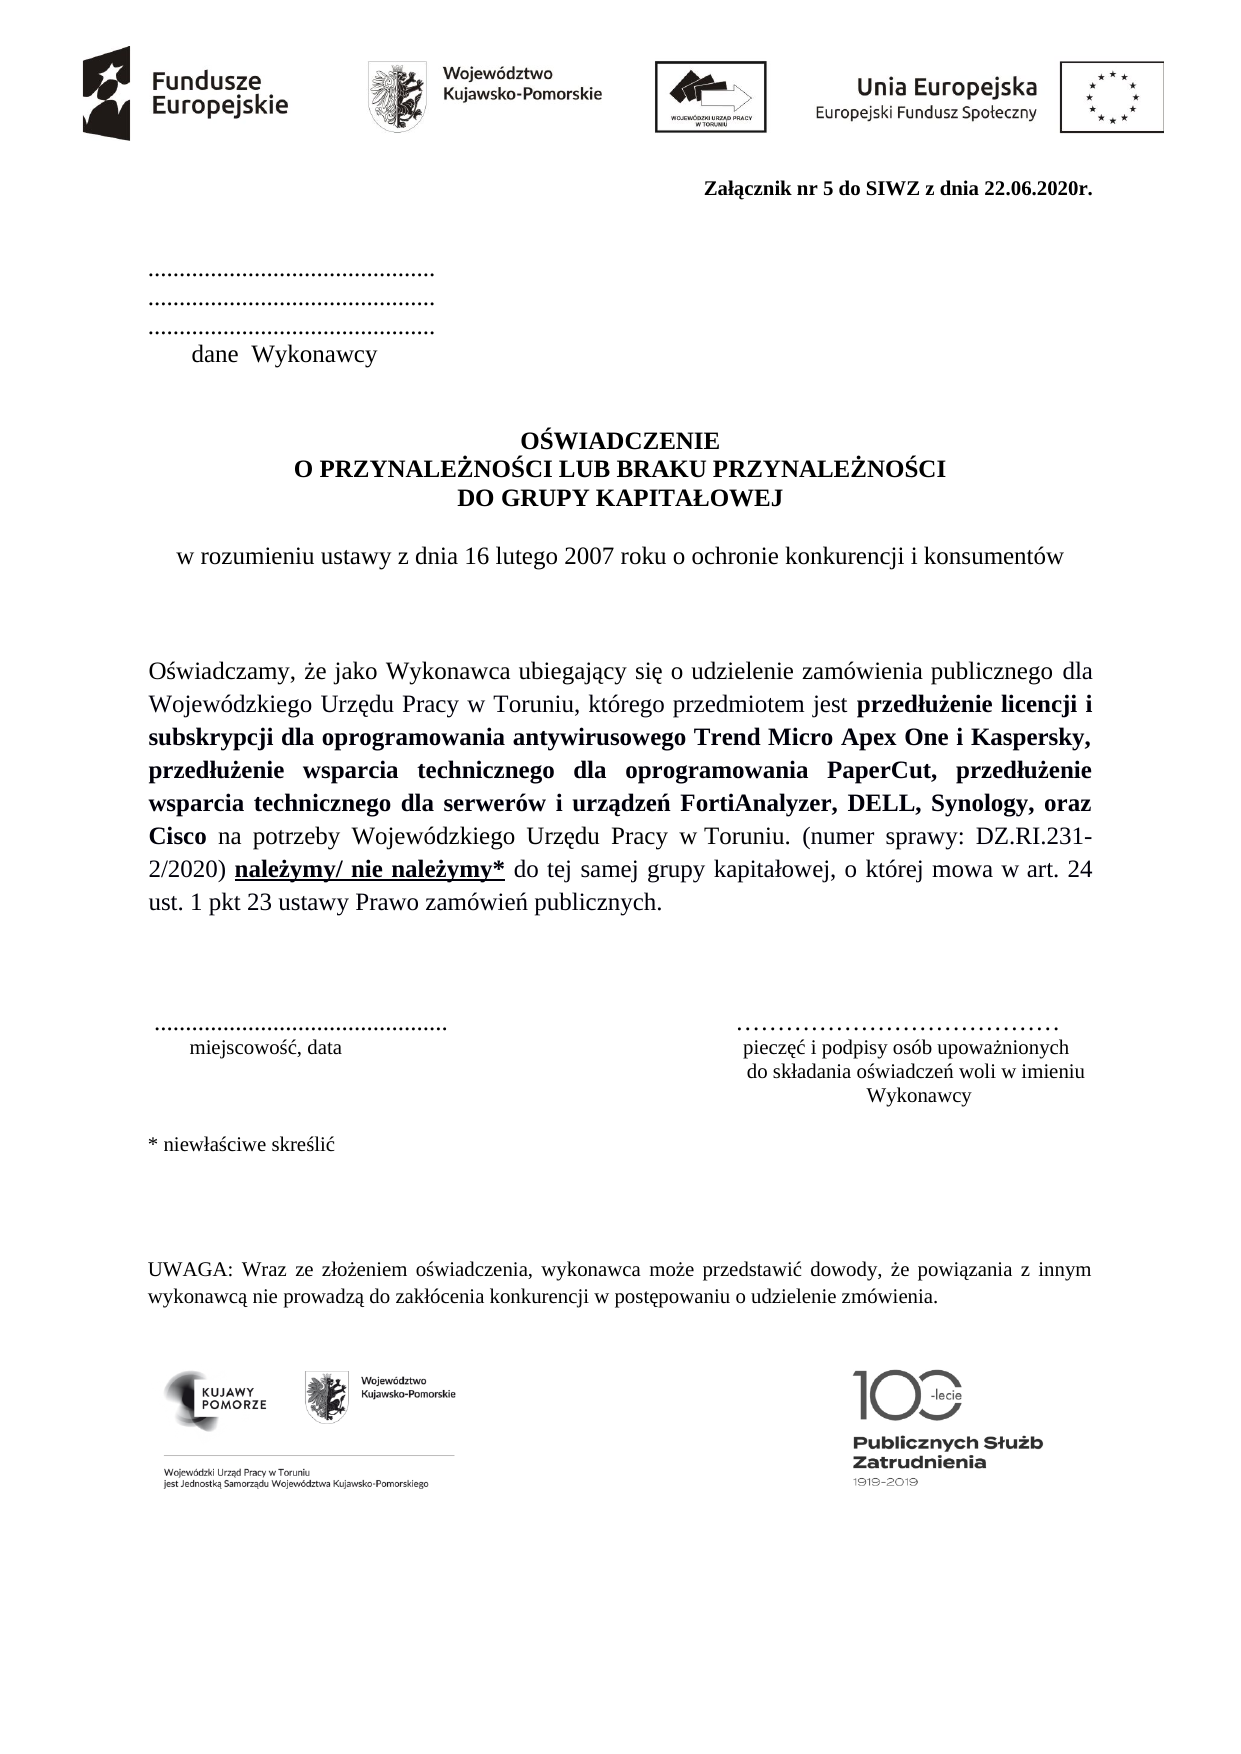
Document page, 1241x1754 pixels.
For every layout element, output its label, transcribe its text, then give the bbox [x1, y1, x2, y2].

list Załącznik nr 5 do SIWZ z dnia 22.06.2020r. [148, 176, 1093, 200]
list ............................................... ………………………………… [148, 1007, 1107, 1035]
list dane Wykonawcy [148, 339, 1093, 368]
list .............................................. [148, 282, 1093, 311]
list w rozumieniu ustawy z dnia 16 lutego 2007 roku o ochronie konkurencji i konsumentów [148, 541, 1093, 569]
list do składania oświadczeń woli w imieniu [148, 1059, 1093, 1083]
list .............................................. [148, 253, 1093, 282]
list OŚWIADCZENIE [148, 426, 1093, 454]
list .............................................. [148, 311, 1093, 339]
text UWAGA: Wraz ze złożeniem oświadczenia, wykonawca może przedstawić dowody, że powiązania z innym wykonawcą nie prowadzą do zakłócenia konkurencji w postępowaniu o udzielenie zmówienia. [148, 1257, 1093, 1308]
list O PRZYNALEŻNOŚCI LUB BRAKU PRZYNALEŻNOŚCI [148, 454, 1093, 483]
list Wykonawcy [148, 1083, 1093, 1107]
picture [82, 46, 1164, 141]
text Oświadczamy, że jako Wykonawca ubiegający się o udzielenie zamówienia publicznego dla Wojewódzkiego Urzędu Pracy w Toruniu, którego przedmiotem jest przedłużenie licencji i subskrypcji dla oprogramowania antywirusowego Trend Micro Apex One i Kaspersky, przedłużenie wsparcia technicznego dla oprogramowania PaperCut, przedłużenie wsparcia technicznego dla serwerów i urządzeń FortiAnalyzer, DELL, Synology, oraz Cisco na potrzeby Wojewódzkiego Urzędu Pracy w Toruniu. (numer sprawy: DZ.RI.231-2/2020) należymy/ nie należymy* do tej samej grupy kapitałowej, o której mowa w art. 24 ust. 1 pkt 23 ustawy Prawo zamówień publicznych. [148, 656, 1093, 916]
list DO GRUPY KAPITAŁOWEJ [148, 483, 1093, 512]
list miejscowość, data pieczęć i podpisy osób upoważnionych [148, 1035, 1093, 1059]
list * niewłaściwe skreślić [148, 1132, 1093, 1156]
picture [147, 1328, 1093, 1527]
